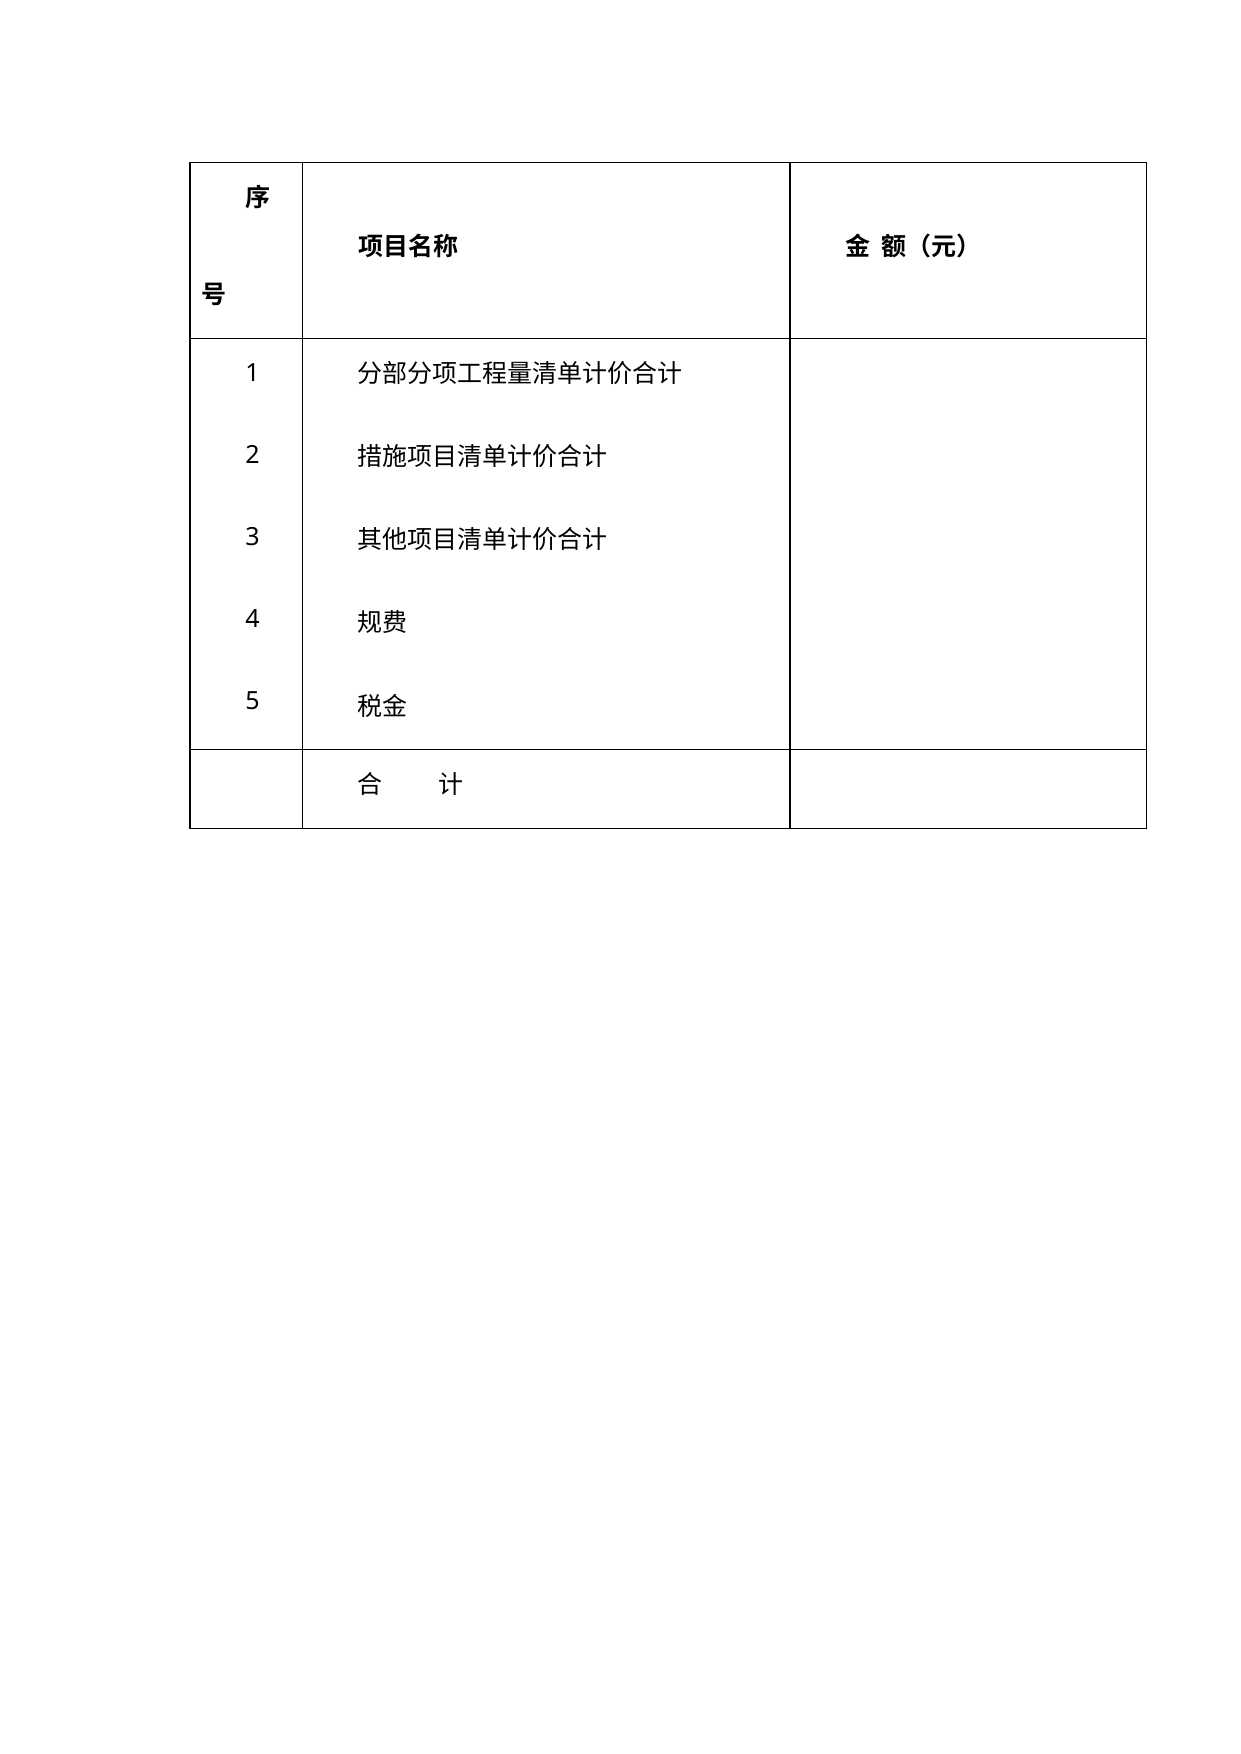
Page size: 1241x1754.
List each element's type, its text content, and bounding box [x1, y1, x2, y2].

table_cell 合 计 [303, 750, 789, 828]
table_cell [191, 750, 302, 828]
table_cell 分部分项工程量清单计价合计 措施项目清单计价合计 其他项目清单计价合计 规费 税金 [303, 339, 789, 749]
table_cell [791, 339, 1146, 749]
table_cell 1 2 3 4 5 [191, 339, 302, 749]
table_cell [791, 750, 1146, 828]
table_header 金 额（元） [791, 163, 1146, 338]
table_header 项目名称 [303, 163, 789, 338]
table_header 序号 [191, 163, 302, 338]
